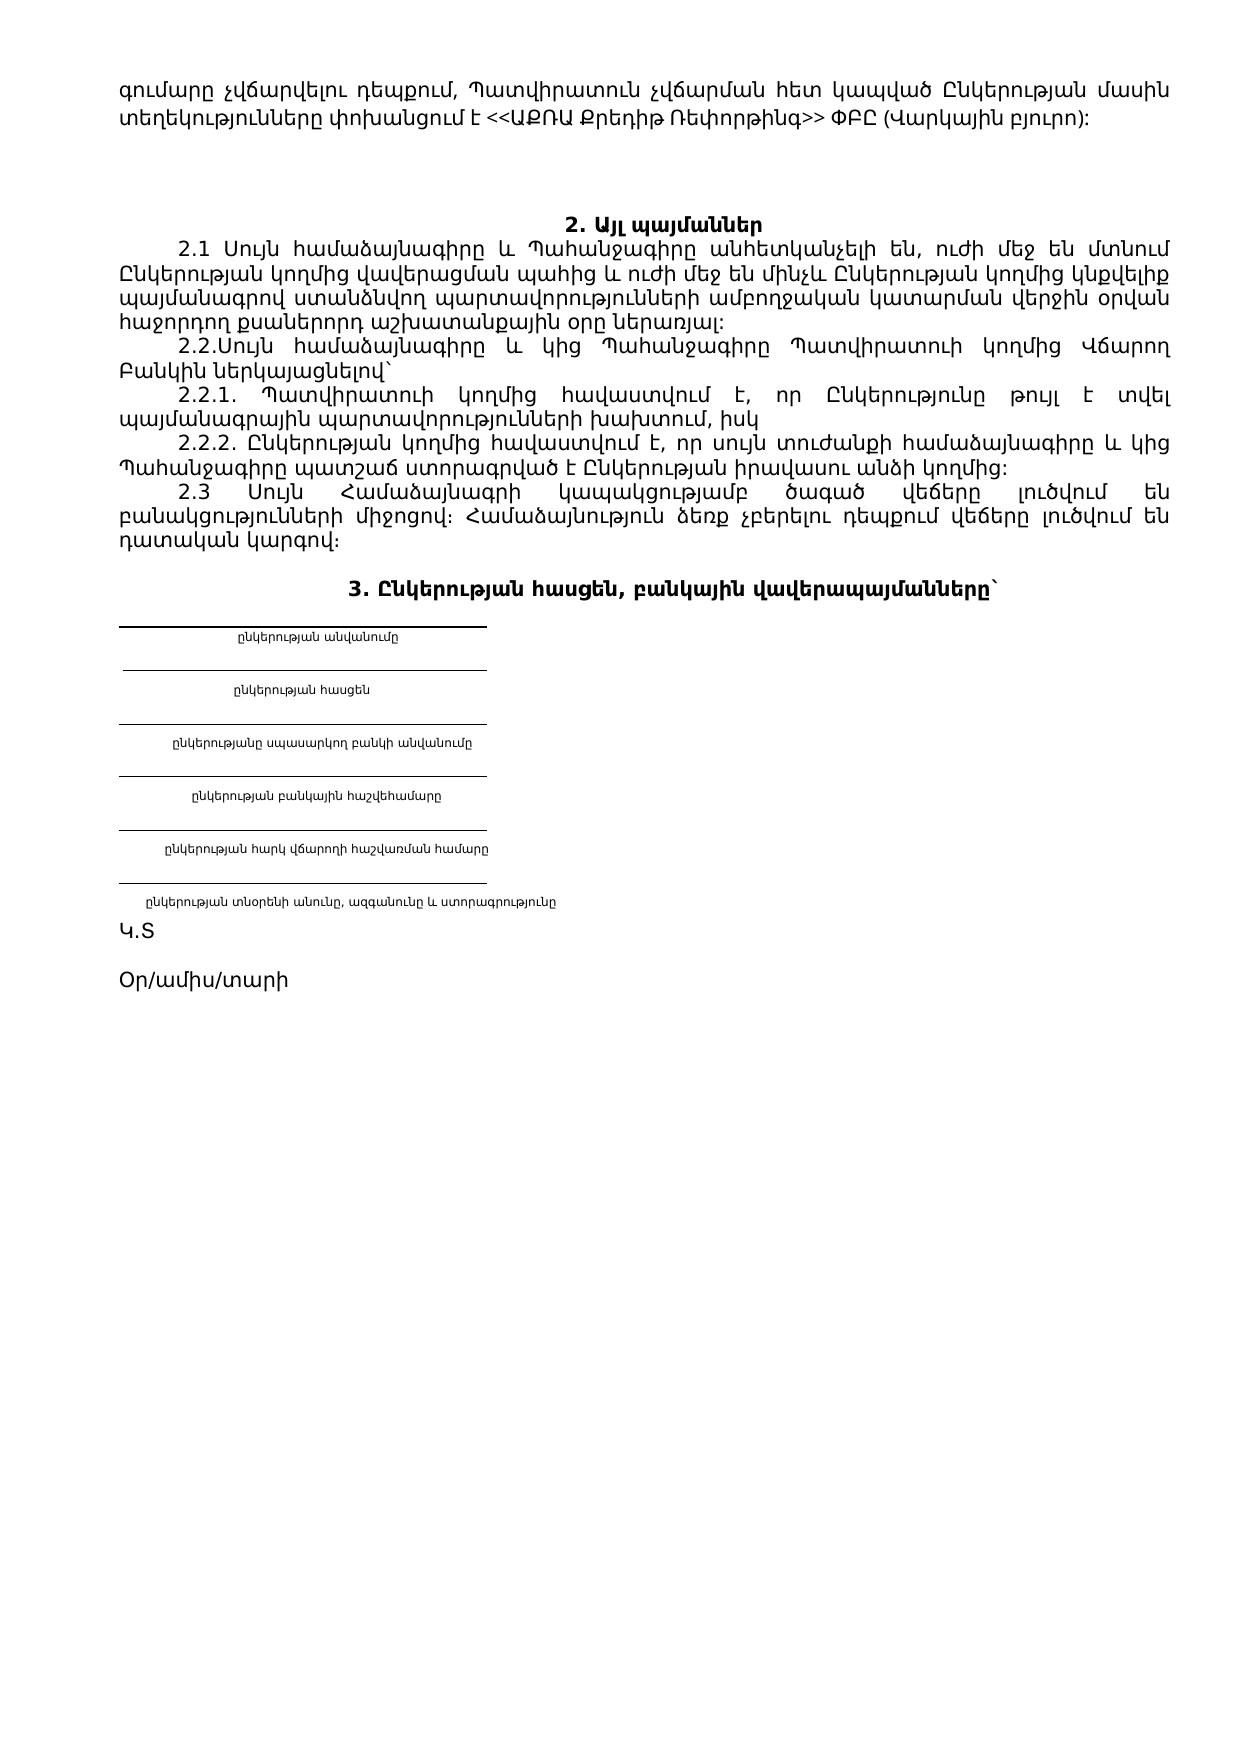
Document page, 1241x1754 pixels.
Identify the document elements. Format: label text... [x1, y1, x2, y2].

text ընկերության անվանումը [118, 630, 1171, 654]
text ընկերության հարկ վճարողի հաշվառման համարը [118, 842, 1171, 866]
text Օր/ամիս/տարի [118, 968, 1171, 992]
text 3. Ընկերության հասցեն, բանկային վավերապայմանները` [118, 577, 1171, 601]
text ընկերությանը սպասարկող բանկի անվանումը [118, 736, 1171, 760]
text ընկերության հասցեն [118, 683, 1171, 707]
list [118, 75, 1171, 132]
text ընկերության տնօրենի անունը, ազգանունը և ստորագրությունը [118, 895, 1171, 919]
text 2. Այլ պայմաններ [156, 213, 1171, 237]
text ընկերության բանկային հաշվեհամարը [118, 789, 1171, 813]
text 2.2.1. Պատվիրատուի կողմից հավաստվում է, որ Ընկերությունը թույլ է տվել պայմանագրային պարտավորությունների խախտում, իսկ [118, 383, 1171, 431]
text 2.2.2. Ընկերության կողմից հավաստվում է, որ սույն տուժանքի համաձայնագիրը և կից Պահանջագիրը պատշաճ ստորագրված է Ընկերության իրավասու անձի կողմից: [118, 431, 1171, 480]
text 2.2.Սույն համաձայնագիրը և կից Պահանջագիրը Պատվիրատուի կողմից Վճարող Բանկին ներկայացնելով` [118, 334, 1171, 383]
text 2.1 Սույն համաձայնագիրը և Պահանջագիրը անհետկանչելի են, ուժի մեջ են մտնում Ընկերության կողմից վավերացման պահից և ուժի մեջ են մինչև Ընկերության կողմից կնքվելիք պայմանագրով ստանձնվող պարտավորությունների ամբողջական կատարման վերջին օրվան հաջորդող քսաներորդ աշխատանքային օրը ներառյալ: [118, 237, 1171, 334]
text Կ.Տ [118, 919, 1171, 944]
text 2.3 Սույն Համաձայնագրի կապակցությամբ ծագած վեճերը լուծվում են բանակցությունների միջոցով։ Համաձայնություն ձեռք չբերելու դեպքում վեճերը լուծվում են դատական կարգով։ [118, 480, 1171, 553]
